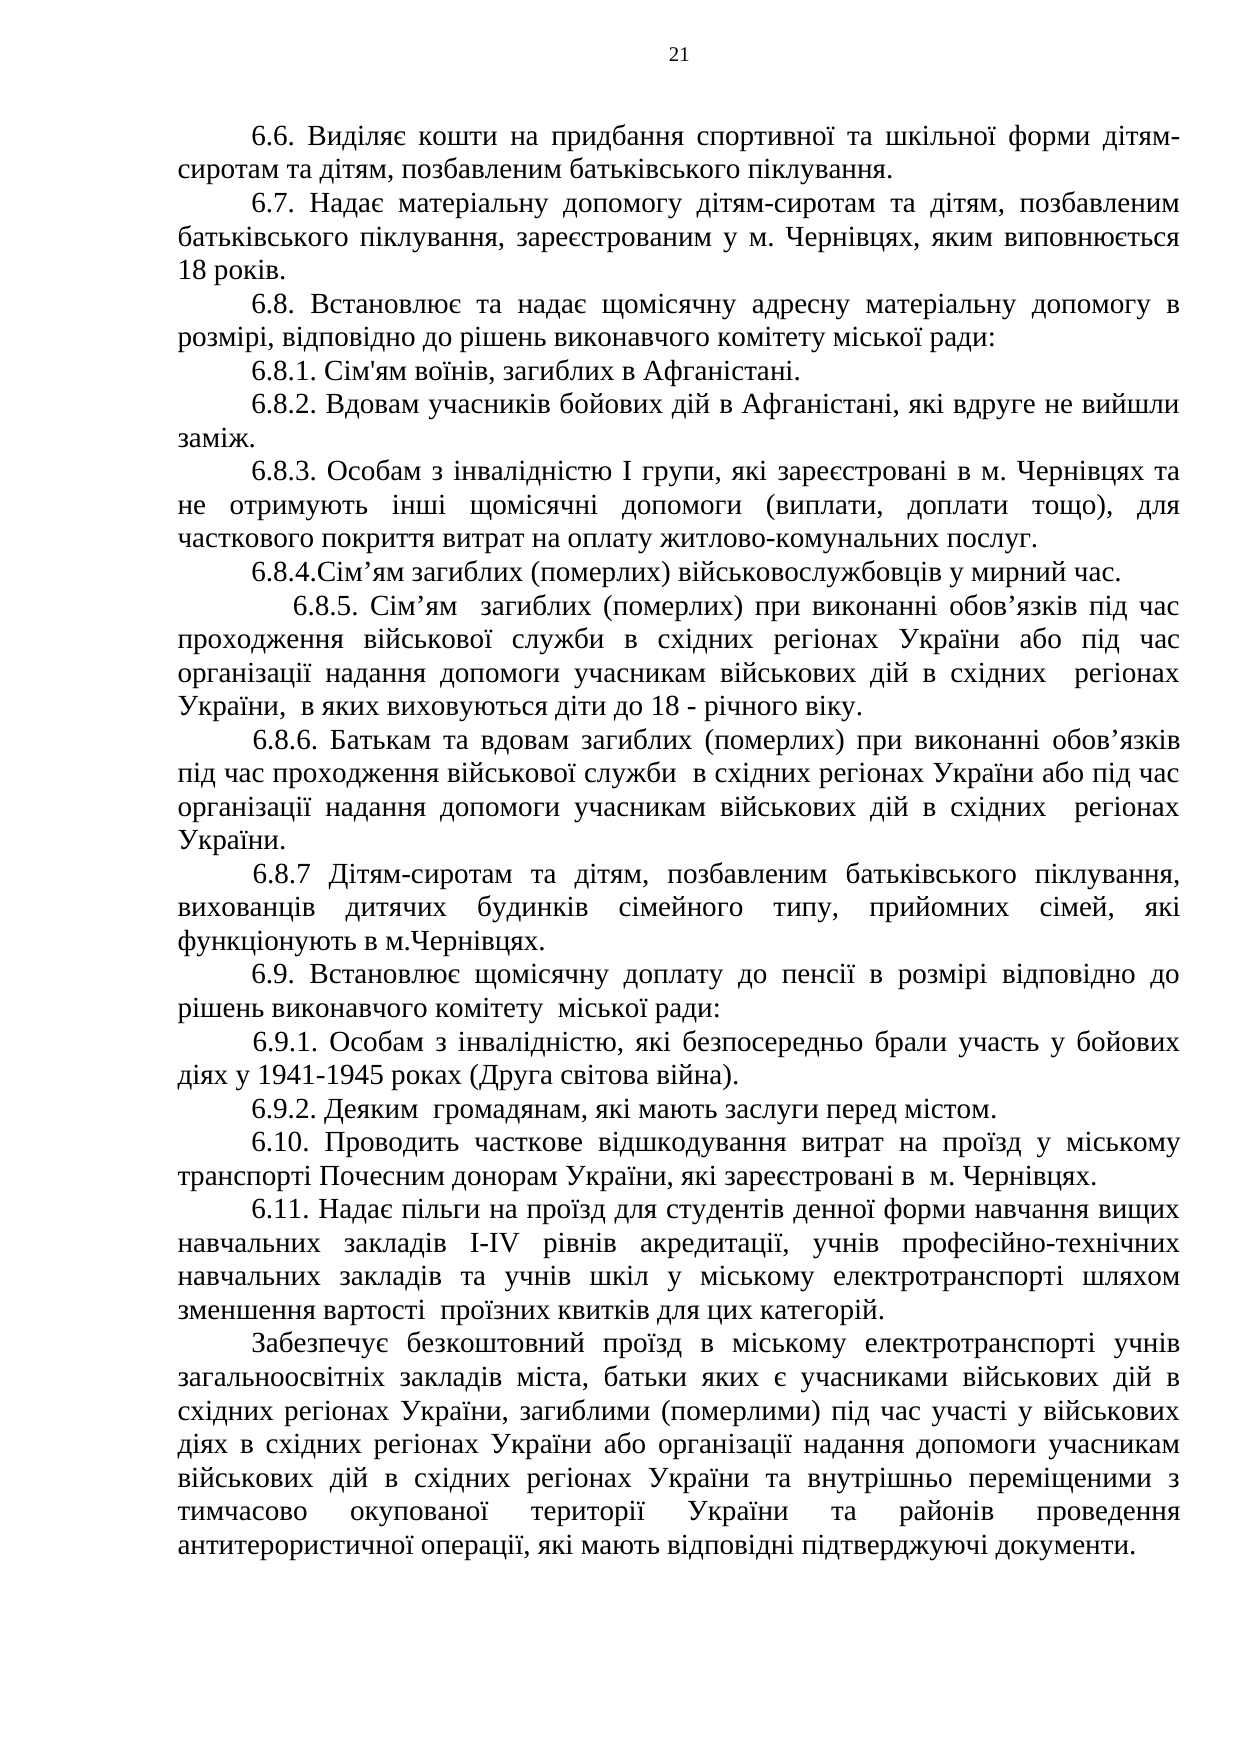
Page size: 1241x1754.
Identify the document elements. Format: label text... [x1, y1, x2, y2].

text 6.8.3. Особам з інвалідністю І групи, які зареєстровані в м. Чернівцях та не отримують інші щомісячні допомоги (виплати, доплати тощо), для часткового покриття витрат на оплату житлово-комунальних послуг. [177, 453, 1181, 554]
text 6.8. Встановлює та надає щомісячну адресну матеріальну допомогу в розмірі, відповідно до рішень виконавчого комітету міської ради: [177, 286, 1181, 353]
text 6.9. Встановлює щомісячну доплату до пенсії в розмірі відповідно до рішень виконавчого комітету міської ради: [177, 957, 1181, 1024]
text 6.8.4.Сім’ям загиблих (померлих) військовослужбовців у мирний час. [177, 554, 1181, 588]
text 6.8.1. Сім'ям воїнів, загиблих в Афганістані. [177, 353, 1181, 386]
text 6.11. Надає пільги на проїзд для студентів денної форми навчання вищих навчальних закладів I-IV рівнів акредитації, учнів професійно-технічних навчальних закладів та учнів шкіл у міському електротранспорті шляхом зменшення вартості проїзних квитків для цих категорій. [177, 1191, 1181, 1326]
subtitle 6.10. Проводить часткове відшкодування витрат на проїзд у міському транспорті Почесним донорам України, які зареєстровані в м. Чернівцях. [177, 1124, 1181, 1191]
subtitle 6.9.2. Деяким громадянам, які мають заслуги перед містом. [177, 1091, 1181, 1124]
text Забезпечує безкоштовний проїзд в міському електротранспорті учнів загальноосвітніх закладів міста, батьки яких є учасниками військових дій в східних регіонах України, загиблими (померлими) під час участі у військових діях в східних регіонах України або організації надання допомоги учасникам військових дій в східних регіонах України та внутрішньо переміщеними з тимчасово окупованої території України та районів проведення антитерористичної операції, які мають відповідні підтверджуючі документи. [177, 1326, 1181, 1560]
text 6.8.7 Дітям-сиротам та дітям, позбавленим батьківського піклування, вихованців дитячих будинків сімейного типу, прийомних сімей, які функціонують в м.Чернівцях. [177, 856, 1181, 957]
text 6.8.6. Батькам та вдовам загиблих (померлих) при виконанні обов’язків під час проходження військової служби в східних регіонах України або під час організації надання допомоги учасникам військових дій в східних регіонах України. [177, 722, 1181, 856]
text 6.8.5. Сім’ям загиблих (померлих) при виконанні обов’язків під час проходження військової служби в східних регіонах України або під час організації надання допомоги учасникам військових дій в східних регіонах України, в яких виховуються діти до 18 - річного віку. [177, 588, 1181, 722]
text 6.7. Надає матеріальну допомогу дітям-сиротам та дітям, позбавленим батьківського піклування, зареєстрованим у м. Чернівцях, яким виповнюється 18 років. [177, 185, 1181, 286]
text 6.6. Виділяє кошти на придбання спортивної та шкільної форми дітям-сиротам та дітям, позбавленим батьківського піклування. [177, 118, 1181, 185]
text 6.8.2. Вдовам учасників бойових дій в Афганістані, які вдруге не вийшли заміж. [177, 386, 1181, 453]
text 6.9.1. Особам з інвалідністю, які безпосередньо брали участь у бойових діях у 1941-1945 роках (Друга світова війна). [177, 1024, 1181, 1091]
